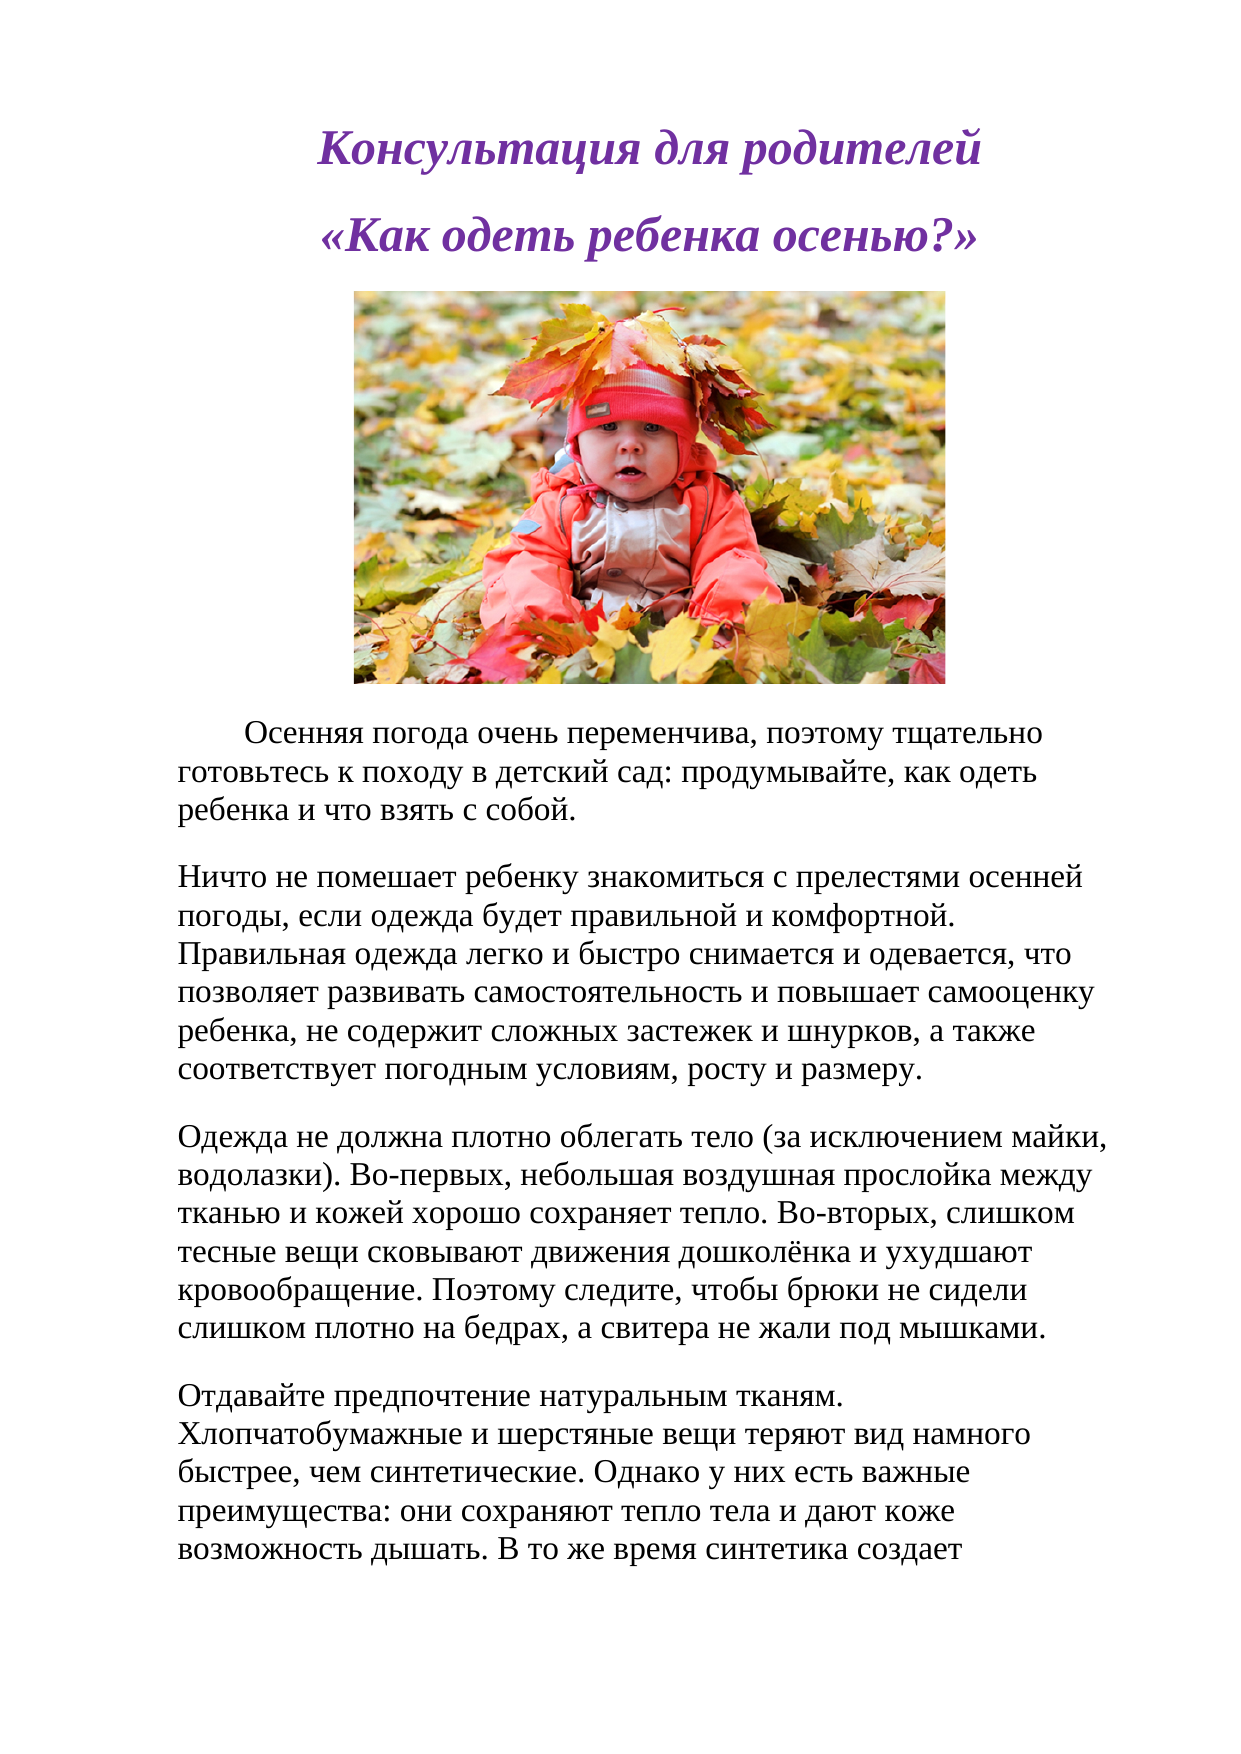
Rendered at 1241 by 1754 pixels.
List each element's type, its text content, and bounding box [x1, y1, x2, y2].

picture [353, 291, 946, 684]
text Одежда не должна плотно облегать тело (за исключением майки, водолазки). Во-первых, небольшая воздушная прослойка между тканью и кожей хорошо сохраняет тепло. Во-вторых, слишком тесные вещи сковывают движения дошколёнка и ухудшают кровообращение. Поэтому следите, чтобы брюки не сидели слишком плотно на бедрах, а свитера не жали под мышками. [177, 1116, 1122, 1346]
text Осенняя погода очень переменчива, поэтому тщательно готовьтесь к походу в детский сад: продумывайте, как одеть ребенка и что взять с собой. [177, 712, 1122, 827]
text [177, 1375, 1122, 1567]
text Ничто не помешает ребенку знакомиться с прелестями осенней погоды, если одежда будет правильной и комфортной. Правильная одежда легко и быстро снимается и одевается, что позволяет развивать самостоятельность и повышает самооценку ребенка, не содержит сложных застежек и шнурков, а также соответствует погодным условиям, росту и размеру. [177, 857, 1122, 1087]
text «Как одеть ребенка осенью?» [177, 205, 1122, 262]
text Консультация для родителей [177, 118, 1122, 176]
